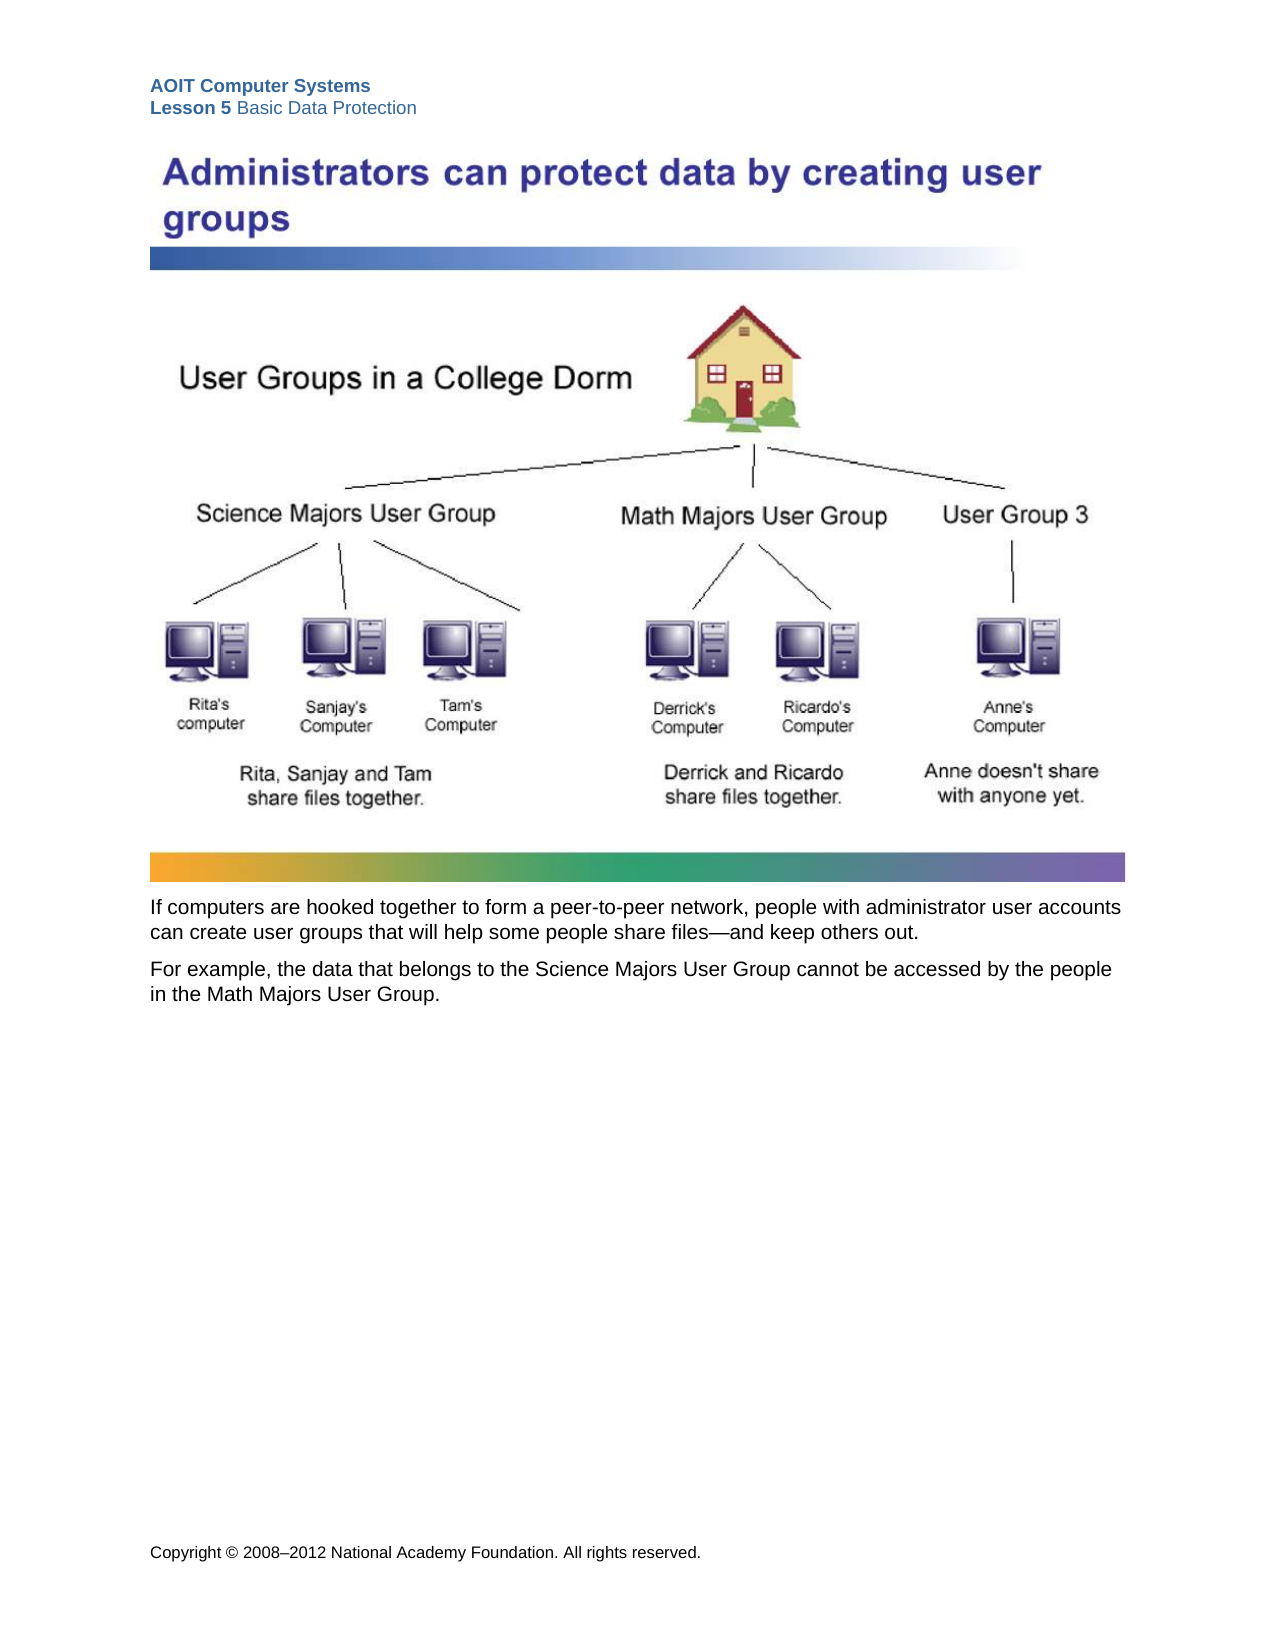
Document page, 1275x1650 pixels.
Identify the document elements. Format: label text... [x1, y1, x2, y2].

text For example, the data that belongs to the Science Majors User Group cannot be accessed by the people in the Math Majors User Group. [150, 956, 1125, 1006]
picture [150, 150, 1125, 882]
text If computers are hooked together to form a peer-to-peer network, people with administrator user accounts can create user groups that will help some people share files—and keep others out. [150, 894, 1125, 944]
